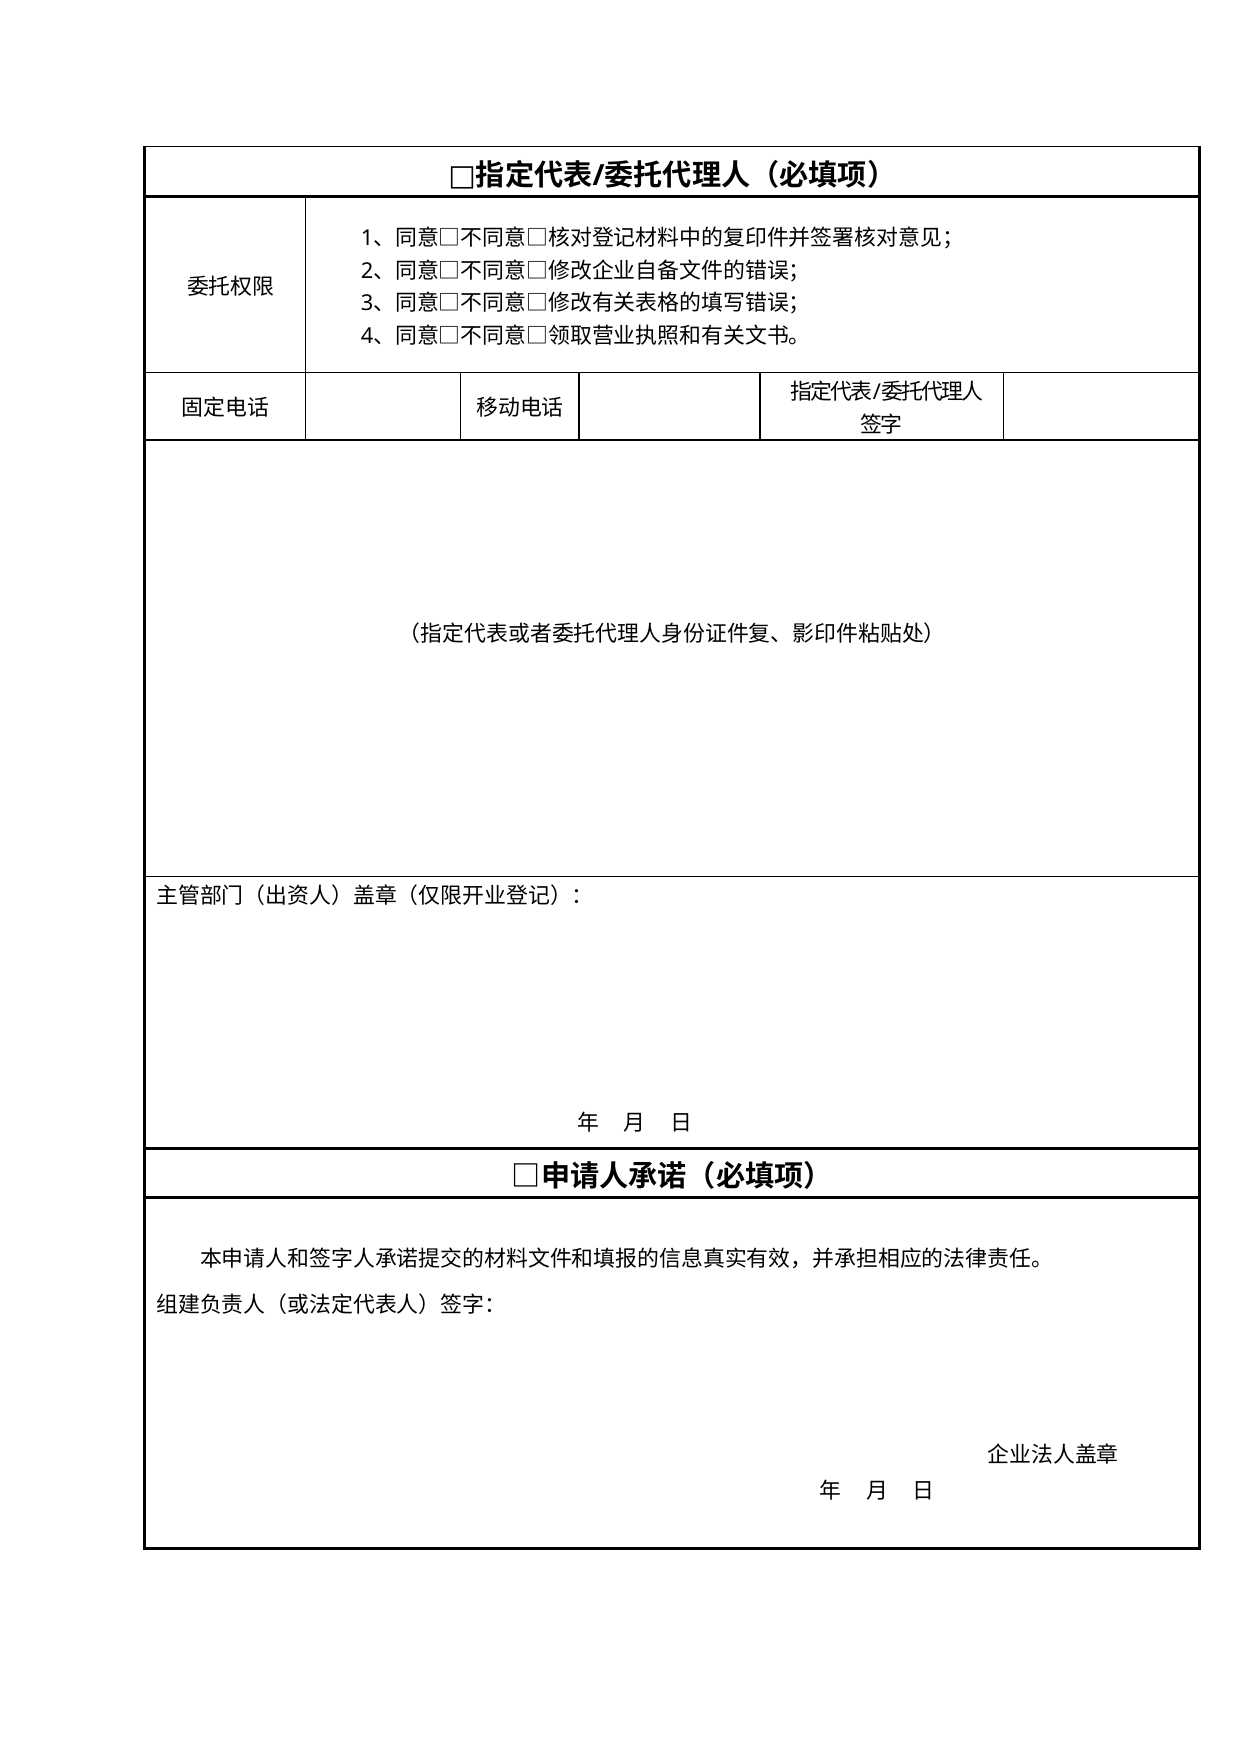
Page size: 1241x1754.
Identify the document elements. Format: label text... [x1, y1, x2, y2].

table_cell 本申请人和签字人承诺提交的材料文件和填报的信息真实有效，并承担相应的法律责任。 组建负责人（或法定代表人）签字： 企业法人盖章 年 月 日 [146, 1199, 1198, 1547]
table_cell [1004, 373, 1198, 439]
table_cell [580, 373, 759, 439]
table_cell 固定电话 [146, 373, 305, 439]
table_cell 1、同意□不同意□核对登记材料中的复印件并签署核对意见； 2、同意□不同意□修改企业自备文件的错误； 3、同意□不同意□修改有关表格的填写错误； 4、同意□不同意□领取营业执照和有关文书。 [306, 198, 1198, 372]
table_cell □申请人承诺（必填项） [146, 1150, 1198, 1196]
table_cell 委托权限 [146, 198, 305, 372]
table_cell [306, 373, 460, 439]
table_cell □指定代表/委托代理人（必填项） [146, 147, 1198, 195]
table_cell 指定代表/委托代理人签字 [761, 373, 1003, 439]
table_cell 主管部门（出资人）盖章（仅限开业登记）： 年 月 日 [146, 877, 1198, 1147]
table_cell 移动电话 [461, 373, 578, 439]
table_cell （指定代表或者委托代理人身份证件复、影印件粘贴处） [146, 441, 1198, 876]
